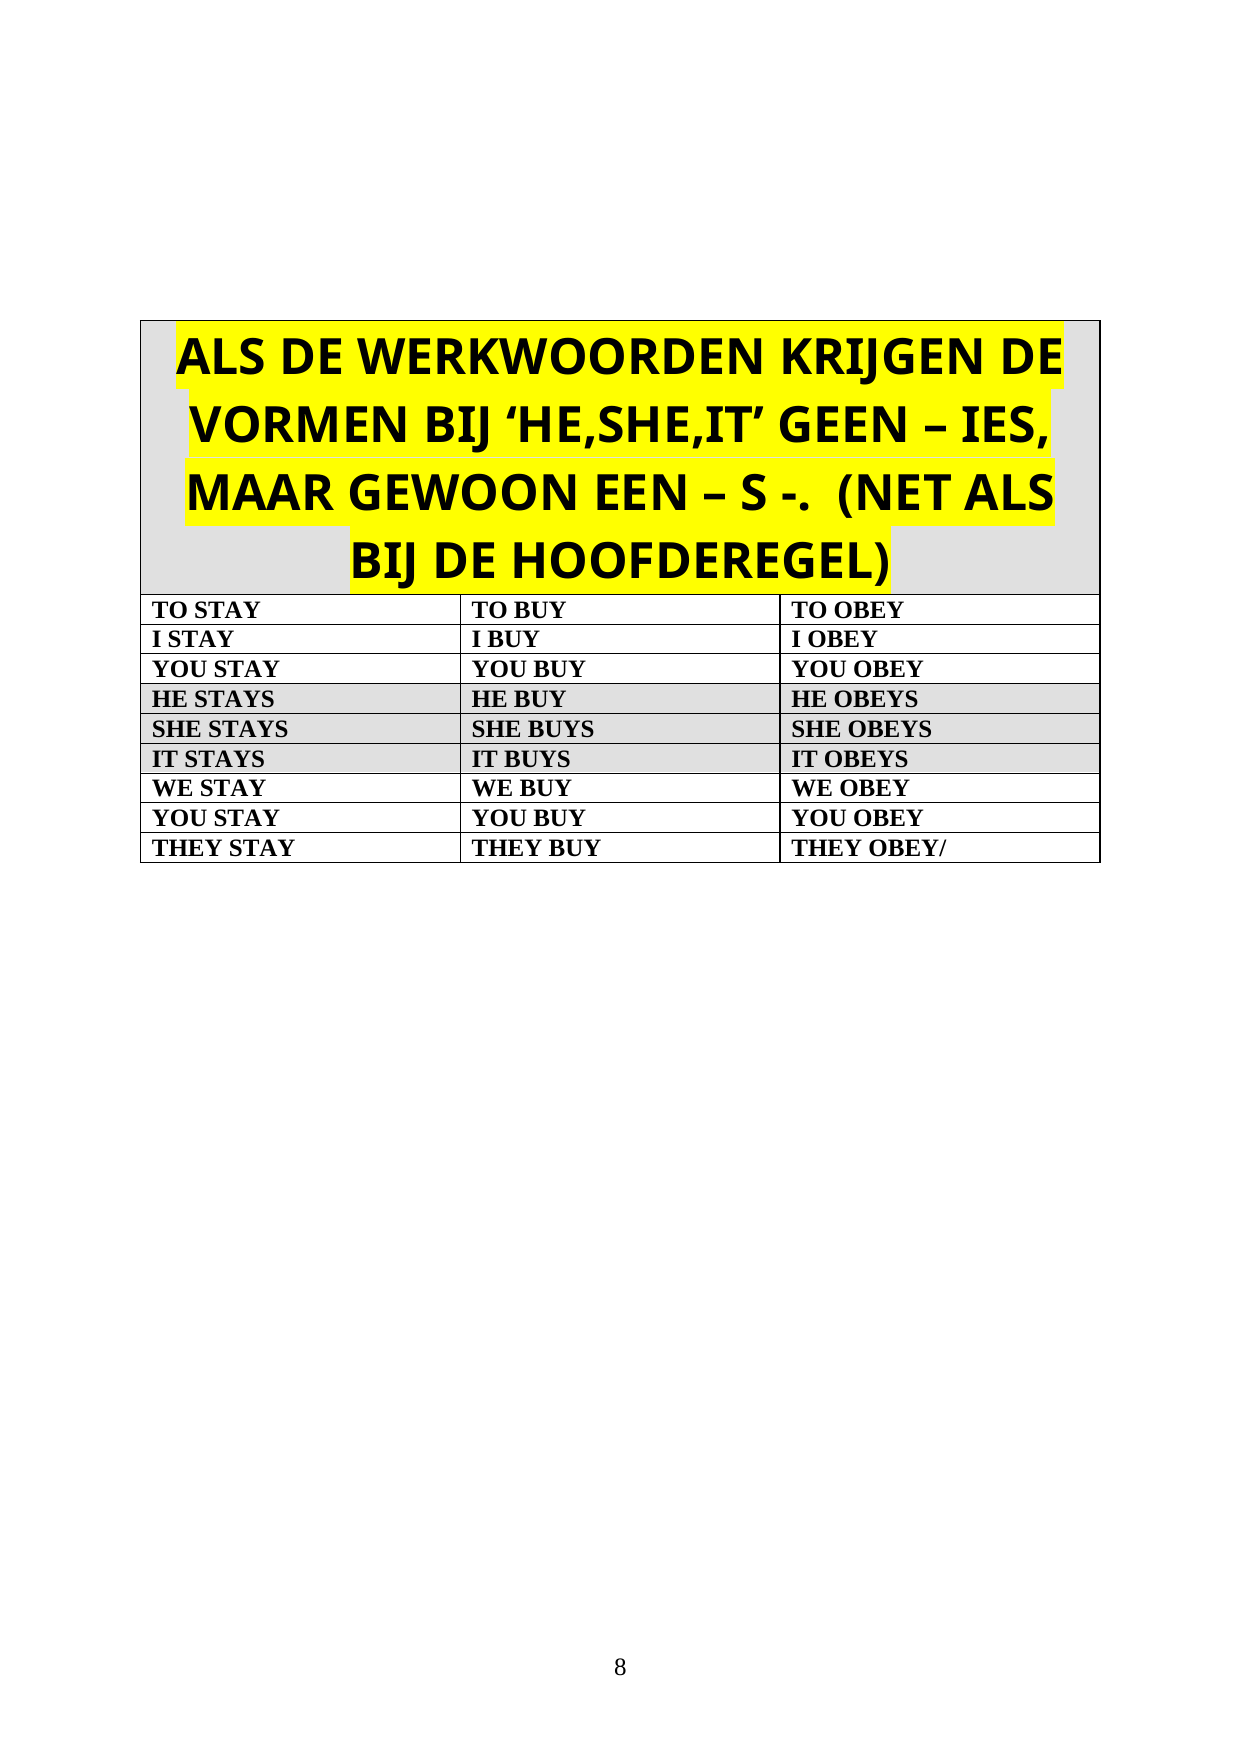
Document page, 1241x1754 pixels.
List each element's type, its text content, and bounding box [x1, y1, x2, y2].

table_cell THEY STAY [141, 833, 460, 862]
table_cell YOU OBEY [781, 803, 1099, 832]
table_header ALS DE WERKWOORDEN KRIJGEN DE VORMEN BIJ ‘HE,SHE,IT’ GEEN – IES, MAAR GEWOON EEN – S -. (NET ALS BIJ DE HOOFDEREGEL) [141, 321, 1099, 594]
table_cell THEY OBEY/ [781, 833, 1099, 862]
table_cell SHE BUYS [461, 714, 779, 743]
table_cell I BUY [461, 625, 779, 653]
table_cell THEY BUY [461, 833, 779, 862]
table_cell SHE OBEYS [781, 714, 1099, 743]
table_cell WE BUY [461, 774, 779, 802]
table_cell I STAY [141, 625, 460, 653]
table_cell HE STAYS [141, 684, 460, 713]
table_cell TO STAY [141, 595, 460, 623]
table_cell YOU OBEY [781, 654, 1099, 683]
table_cell IT OBEYS [781, 744, 1099, 772]
table_cell I OBEY [781, 625, 1099, 653]
table_cell WE STAY [141, 774, 460, 802]
table_cell YOU STAY [141, 654, 460, 683]
table_cell HE BUY [461, 684, 779, 713]
table_cell TO OBEY [781, 595, 1099, 623]
table_cell YOU BUY [461, 803, 779, 832]
table_cell HE OBEYS [781, 684, 1099, 713]
table_cell IT STAYS [141, 744, 460, 772]
table_cell TO BUY [461, 595, 779, 623]
table_cell SHE STAYS [141, 714, 460, 743]
table_cell YOU BUY [461, 654, 779, 683]
table_cell WE OBEY [781, 774, 1099, 802]
table_cell YOU STAY [141, 803, 460, 832]
table_cell IT BUYS [461, 744, 779, 772]
